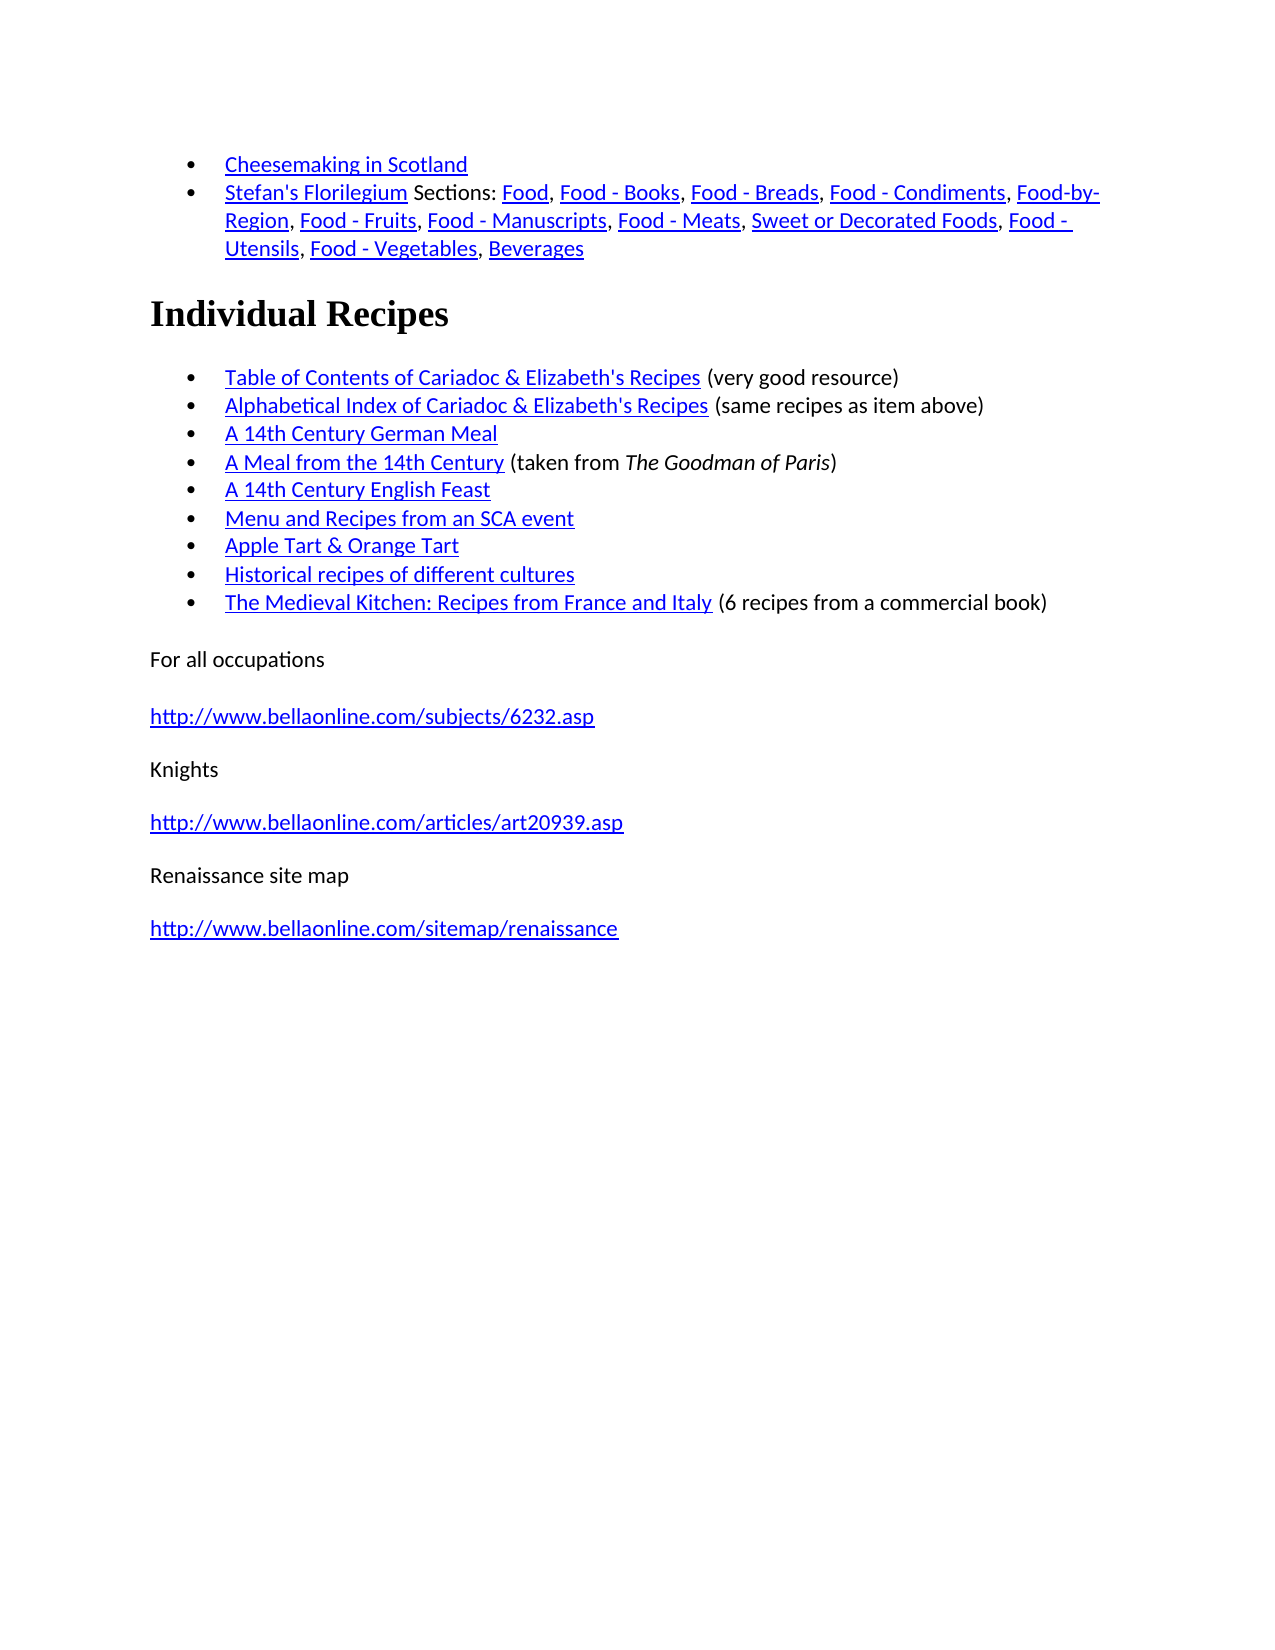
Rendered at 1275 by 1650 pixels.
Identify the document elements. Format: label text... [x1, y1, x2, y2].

text http://www.bellaonline.com/subjects/6232.asp [150, 702, 1125, 730]
text For all occupations [150, 645, 1125, 673]
list Apple Tart & Orange Tart [187, 532, 1125, 560]
text http://www.bellaonline.com/articles/art20939.asp [150, 808, 1125, 836]
list Table of Contents of Cariadoc & Elizabeth's Recipes (very good resource) [187, 363, 1125, 392]
text Knights [150, 755, 1125, 783]
list A 14th Century German Meal [187, 419, 1125, 448]
list Historical recipes of different cultures [187, 560, 1125, 588]
subtitle Individual Recipes [150, 291, 1125, 334]
text http://www.bellaonline.com/sitemap/renaissance [150, 914, 1125, 942]
list A Meal from the 14th Century (taken from The Goodman of Paris) [187, 448, 1125, 476]
list Menu and Recipes from an SCA event [187, 504, 1125, 532]
list Stefan's Florilegium Sections: Food, Food - Books, Food - Breads, Food - Condiments, Food-by-Region, Food - Fruits, Food - Manuscripts, Food - Meats, Sweet or Decorated Foods, Food - Utensils, Food - Vegetables, Beverages [187, 178, 1125, 262]
list The Medieval Kitchen: Recipes from France and Italy (6 recipes from a commercial book) [187, 588, 1125, 616]
list Cheesemaking in Scotland [187, 150, 1125, 178]
text Renaissance site map [150, 861, 1125, 889]
list Alphabetical Index of Cariadoc & Elizabeth's Recipes (same recipes as item above) [187, 392, 1125, 419]
list A 14th Century English Feast [187, 476, 1125, 504]
